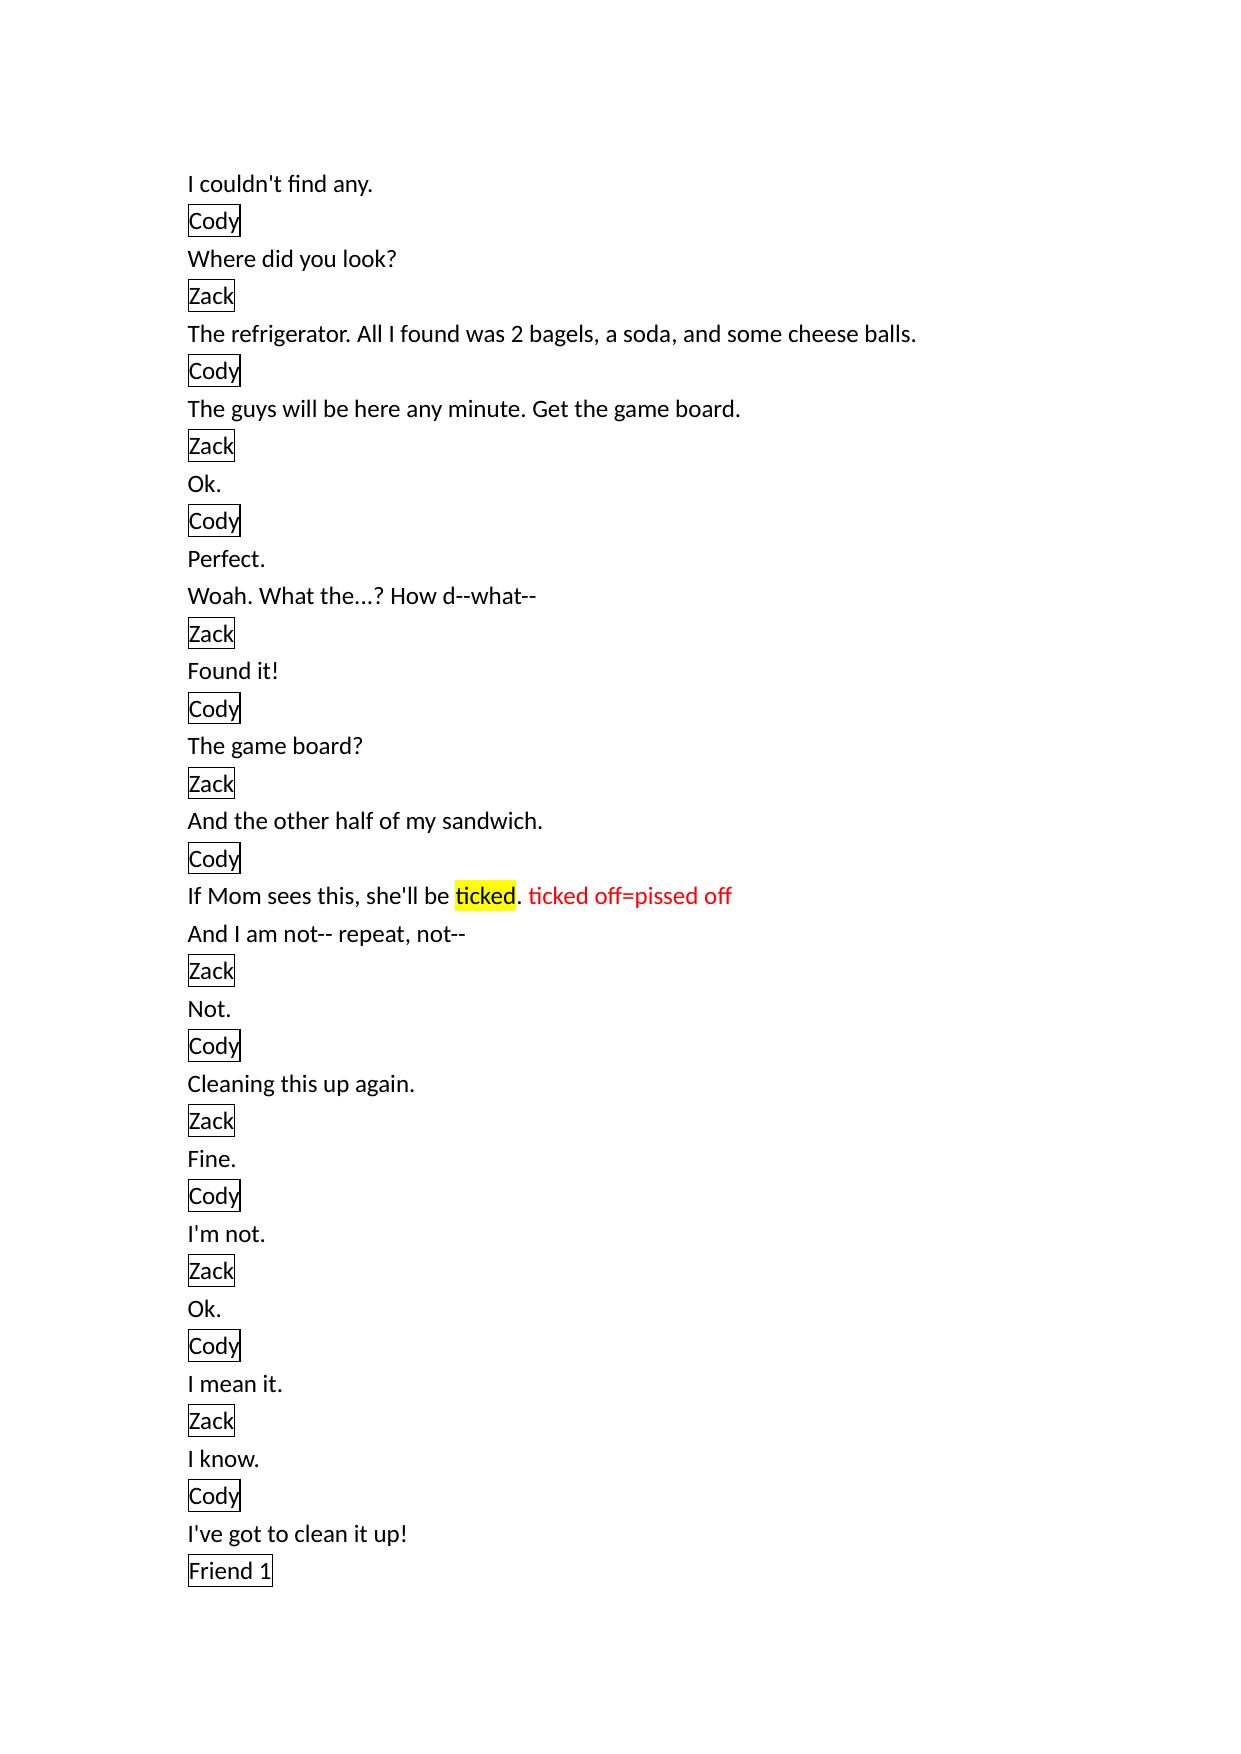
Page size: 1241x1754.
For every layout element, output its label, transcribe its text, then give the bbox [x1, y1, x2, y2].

text Cody [187, 502, 1053, 539]
text Zack [187, 277, 1053, 314]
text The refrigerator. All I found was 2 bagels, a soda, and some cheese balls. [187, 314, 1053, 352]
text Cody [187, 202, 1053, 239]
text I couldn't find any. [187, 164, 1053, 202]
text Zack [187, 1102, 1053, 1139]
text Cody [187, 1327, 1053, 1364]
text Zack [187, 764, 1053, 802]
text Cody [187, 1477, 1053, 1514]
text I'm not. [187, 1214, 1053, 1252]
text Found it! [187, 652, 1053, 689]
text The guys will be here any minute. Get the game board. [187, 389, 1053, 427]
text Friend 1 [187, 1552, 1053, 1589]
text Ok. [187, 1289, 1053, 1327]
text Ok. [187, 464, 1053, 502]
text Zack [187, 614, 1053, 652]
text And the other half of my sandwich. [187, 802, 1053, 839]
text And I am not-- repeat, not-- [187, 914, 1053, 952]
text Cleaning this up again. [187, 1064, 1053, 1102]
text Cody [187, 352, 1053, 389]
text Cody [187, 839, 1053, 877]
text Fine. [187, 1139, 1053, 1177]
text Cody [187, 689, 1053, 727]
text I mean it. [187, 1364, 1053, 1402]
text If Mom sees this, she'll be ticked. ticked off=pissed off [187, 877, 1053, 914]
text Perfect. [187, 539, 1053, 577]
text Cody [187, 1177, 1053, 1214]
text Where did you look? [187, 239, 1053, 277]
text Zack [187, 427, 1053, 464]
text Zack [187, 952, 1053, 989]
text Cody [187, 1027, 1053, 1064]
text I've got to clean it up! [187, 1514, 1053, 1552]
text Zack [187, 1252, 1053, 1289]
text Not. [187, 989, 1053, 1027]
text I know. [187, 1439, 1053, 1477]
text Woah. What the...? How d--what-- [187, 577, 1053, 614]
text The game board? [187, 727, 1053, 764]
text Zack [187, 1402, 1053, 1439]
